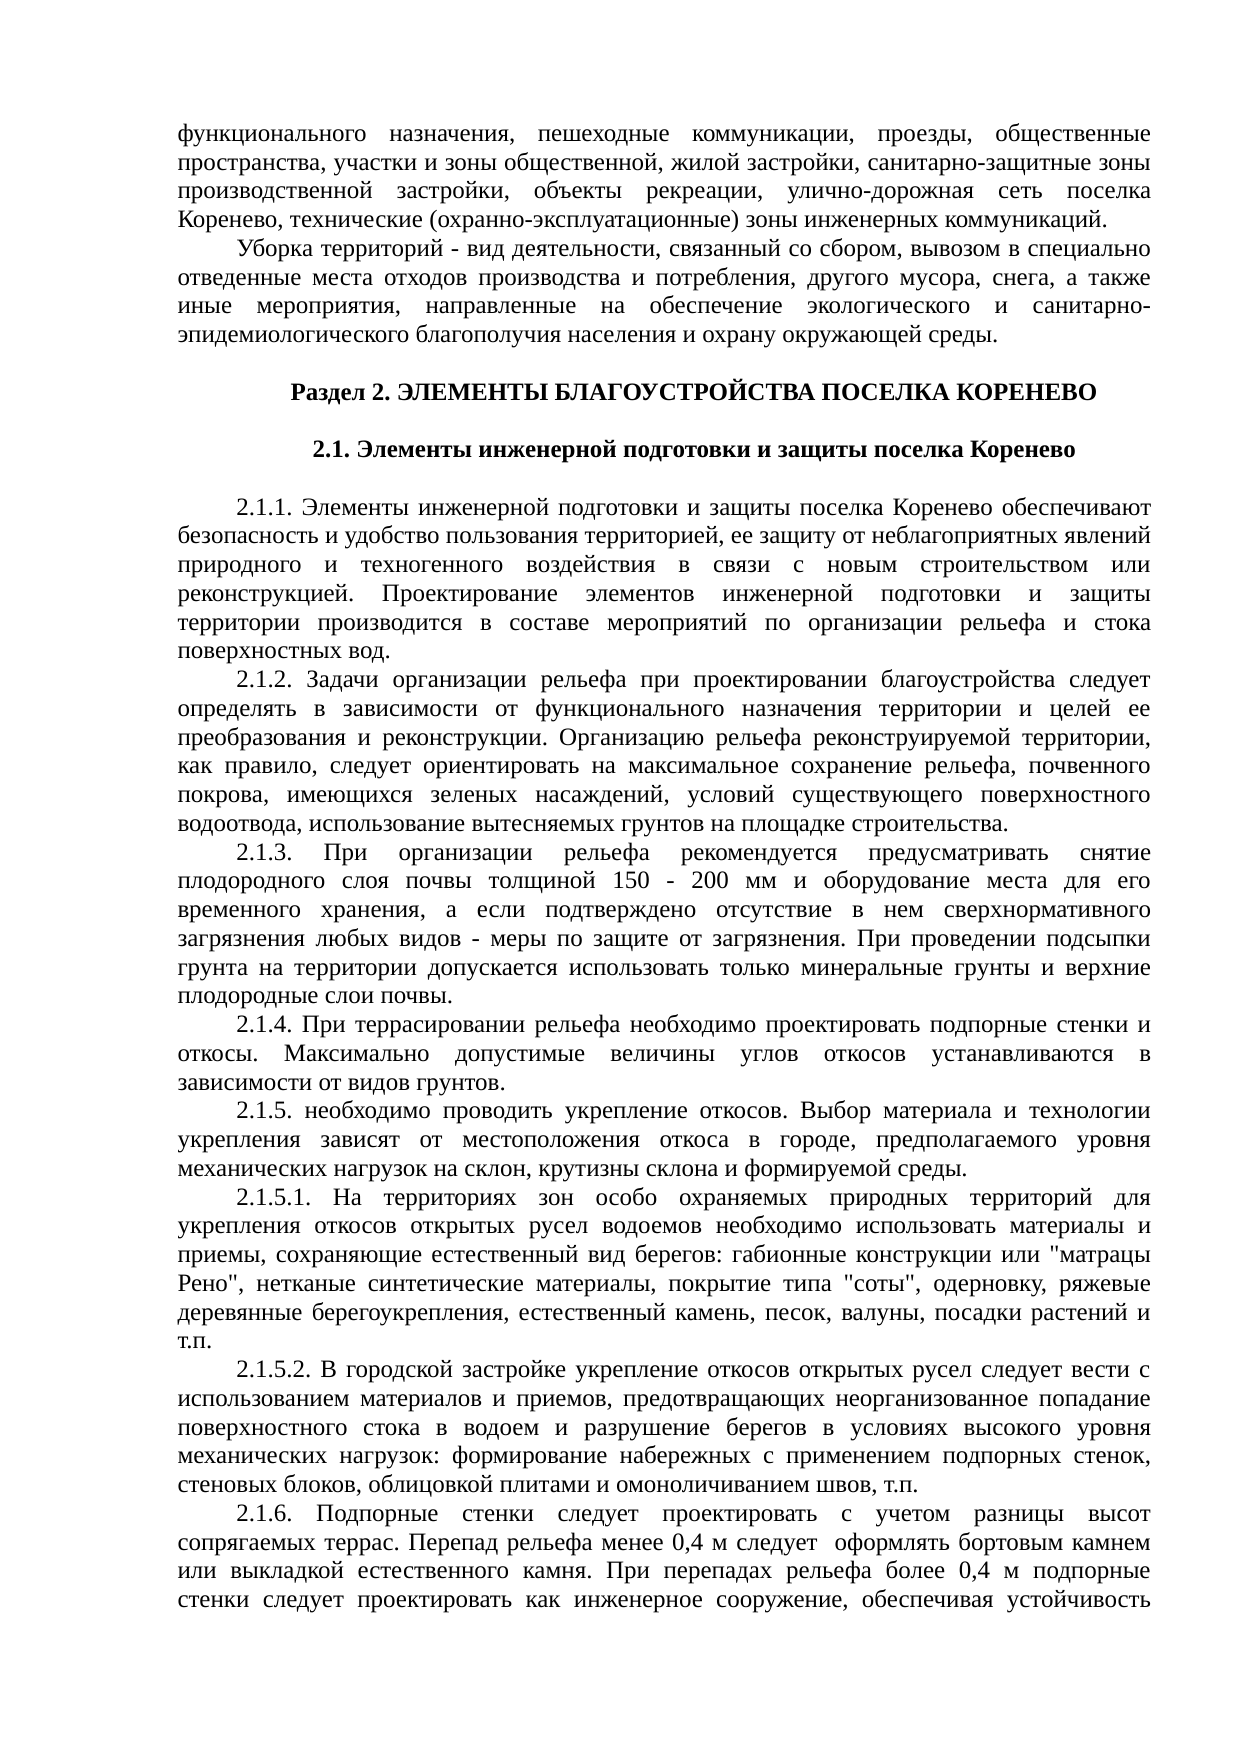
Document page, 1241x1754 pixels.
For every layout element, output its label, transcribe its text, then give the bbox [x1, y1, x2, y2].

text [177, 118, 1152, 233]
text 2.1.2. Задачи организации рельефа при проектировании благоустройства следует определять в зависимости от функционального назначения территории и целей ее преобразования и реконструкции. Организацию рельефа реконструируемой территории, как правило, следует ориентировать на максимальное сохранение рельефа, почвенного покрова, имеющихся зеленых насаждений, условий существующего поверхностного водоотвода, использование вытесняемых грунтов на площадке строительства. [177, 664, 1152, 837]
text 2.1.4. При террасировании рельефа необходимо проектировать подпорные стенки и откосы. Максимально допустимые величины углов откосов устанавливаются в зависимости от видов грунтов. [177, 1009, 1152, 1096]
text 2.1. Элементы инженерной подготовки и защиты поселка Коренево [177, 434, 1152, 463]
text 2.1.5. необходимо проводить укрепление откосов. Выбор материала и технологии укрепления зависят от местоположения откоса в городе, предполагаемого уровня механических нагрузок на склон, крутизны склона и формируемой среды. [177, 1096, 1152, 1182]
text 2.1.1. Элементы инженерной подготовки и защиты поселка Коренево обеспечивают безопасность и удобство пользования территорией, ее защиту от неблагоприятных явлений природного и техногенного воздействия в связи с новым строительством или реконструкцией. Проектирование элементов инженерной подготовки и защиты территории производится в составе мероприятий по организации рельефа и стока поверхностных вод. [177, 492, 1152, 664]
text 2.1.3. При организации рельефа рекомендуется предусматривать снятие плодородного слоя почвы толщиной 150 - и оборудование места для его временного хранения, а если подтверждено отсутствие в нем сверхнормативного загрязнения любых видов - меры по защите от загрязнения. При проведении подсыпки грунта на территории допускается использовать только минеральные грунты и верхние плодородные слои почвы. [177, 837, 1152, 1009]
text Раздел 2. ЭЛЕМЕНТЫ БЛАГОУСТРОЙСТВА ПОСЕЛКА КОРЕНЕВО [177, 377, 1152, 406]
text Уборка территорий - вид деятельности, связанный со сбором, вывозом в специально отведенные места отходов производства и потребления, другого мусора, снега, а также иные мероприятия, направленные на обеспечение экологического и санитарно-эпидемиологического благополучия населения и охрану окружающей среды. [177, 233, 1152, 348]
text 2.1.5.2. В городской застройке укрепление откосов открытых русел следует вести с использованием материалов и приемов, предотвращающих неорганизованное попадание поверхностного стока в водоем и разрушение берегов в условиях высокого уровня механических нагрузок: формирование набережных с применением подпорных стенок, стеновых блоков, облицовкой плитами и омоноличиванием швов, т.п. [177, 1354, 1152, 1498]
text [177, 1498, 1152, 1613]
text 2.1.5.1. На территориях зон особо охраняемых природных территорий для укрепления откосов открытых русел водоемов необходимо использовать материалы и приемы, сохраняющие естественный вид берегов: габионные конструкции или "матрацы Рено", нетканые синтетические материалы, покрытие типа "соты", одерновку, ряжевые деревянные берегоукрепления, естественный камень, песок, валуны, посадки растений и т.п. [177, 1182, 1152, 1354]
